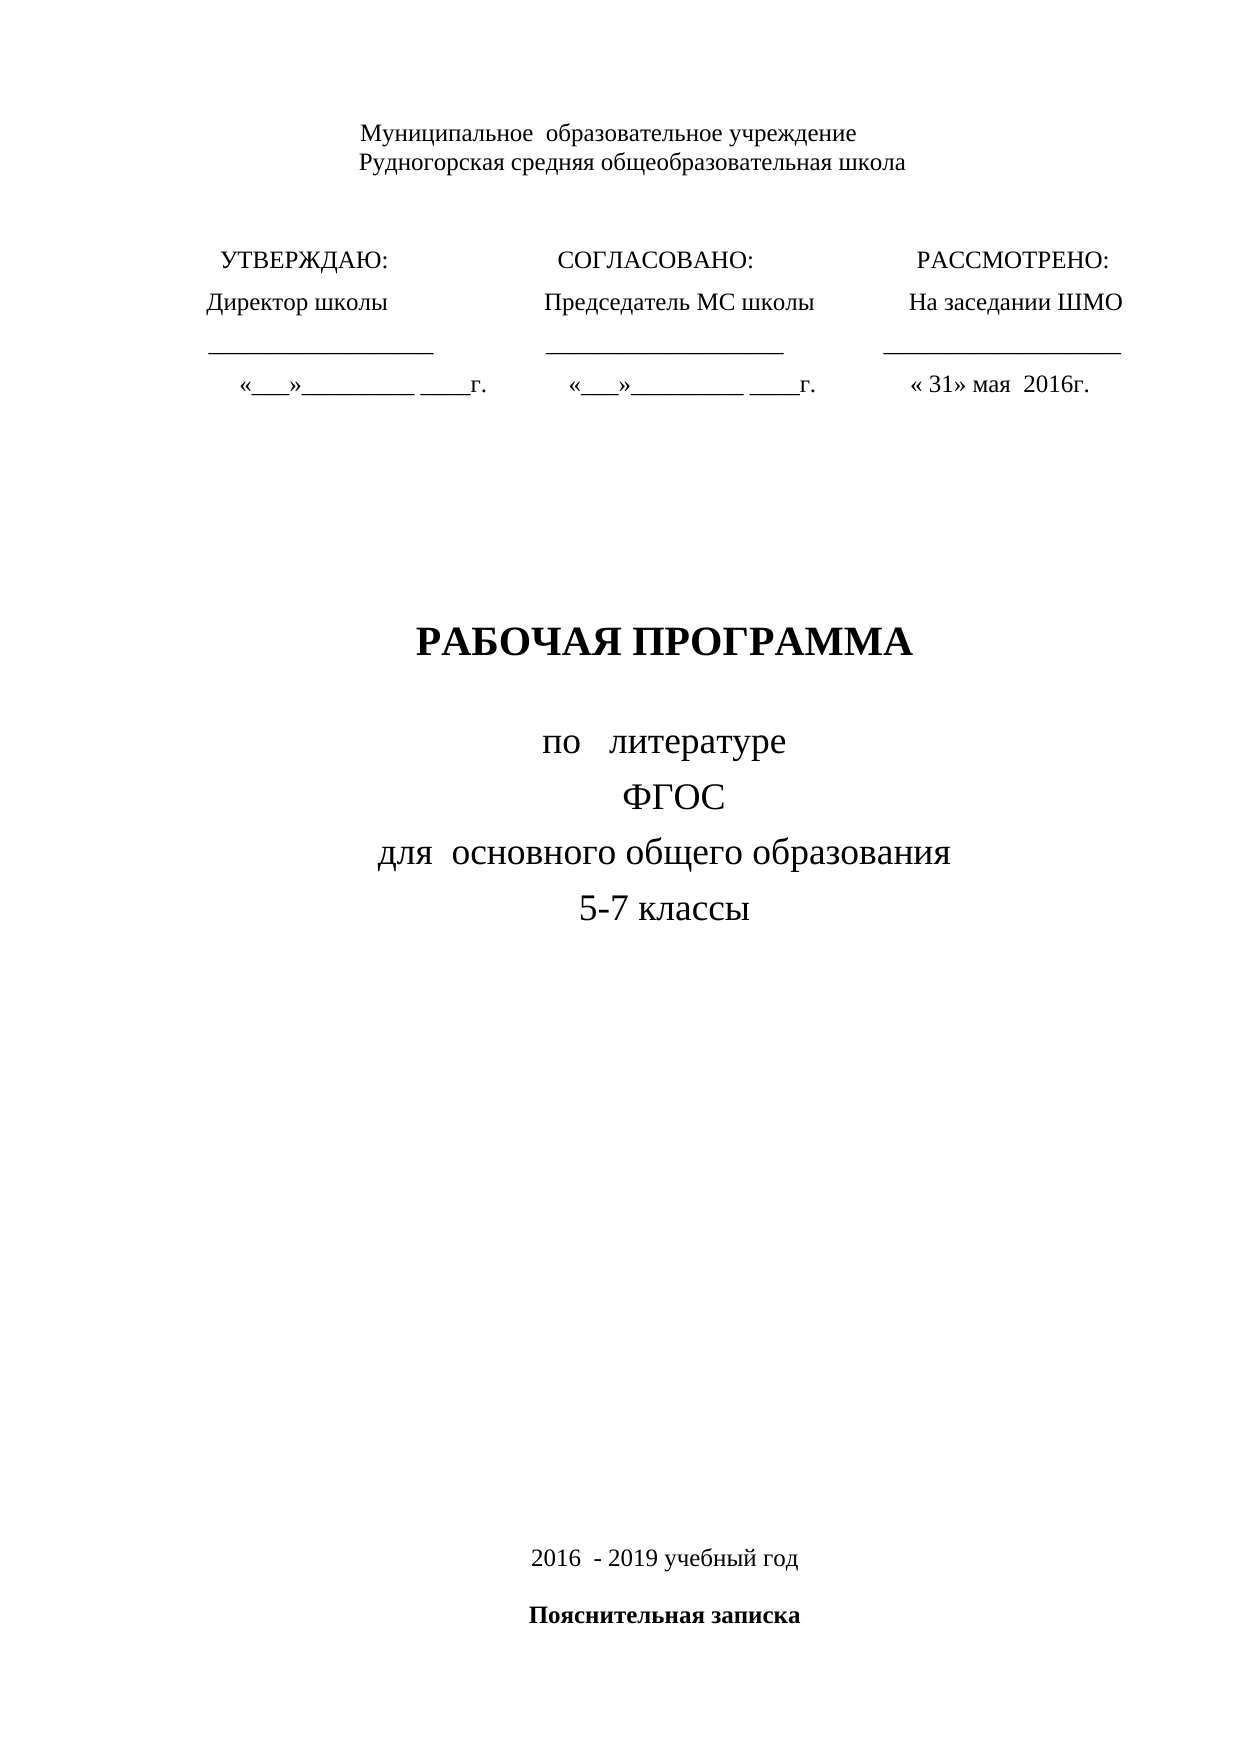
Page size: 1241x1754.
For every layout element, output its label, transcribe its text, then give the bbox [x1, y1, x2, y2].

text Директор школы Председатель МС школы На заседании ШМО [177, 287, 1152, 316]
text РАБОЧАЯ ПРОГРАММА [177, 617, 1152, 665]
text по литературе [177, 718, 1152, 762]
text Пояснительная записка [177, 1601, 1152, 1629]
text «___»_________ ____г. «___»_________ ____г. « 31» мая 2016г. [177, 369, 1152, 398]
text ФГОС [177, 774, 1152, 817]
text 2016 - 2019 учебный год [177, 1543, 1152, 1571]
text УТВЕРЖДАЮ: СОГЛАСОВАНО: РАССМОТРЕНО: [177, 246, 1152, 274]
text Муниципальное образовательное учреждение [65, 118, 1152, 147]
text Рудногорская средняя общеобразовательная школа [177, 147, 1152, 176]
text для основного общего образования [177, 830, 1152, 873]
text __________________ ___________________ ___________________ [177, 328, 1152, 357]
text 5-7 классы [177, 885, 1152, 928]
